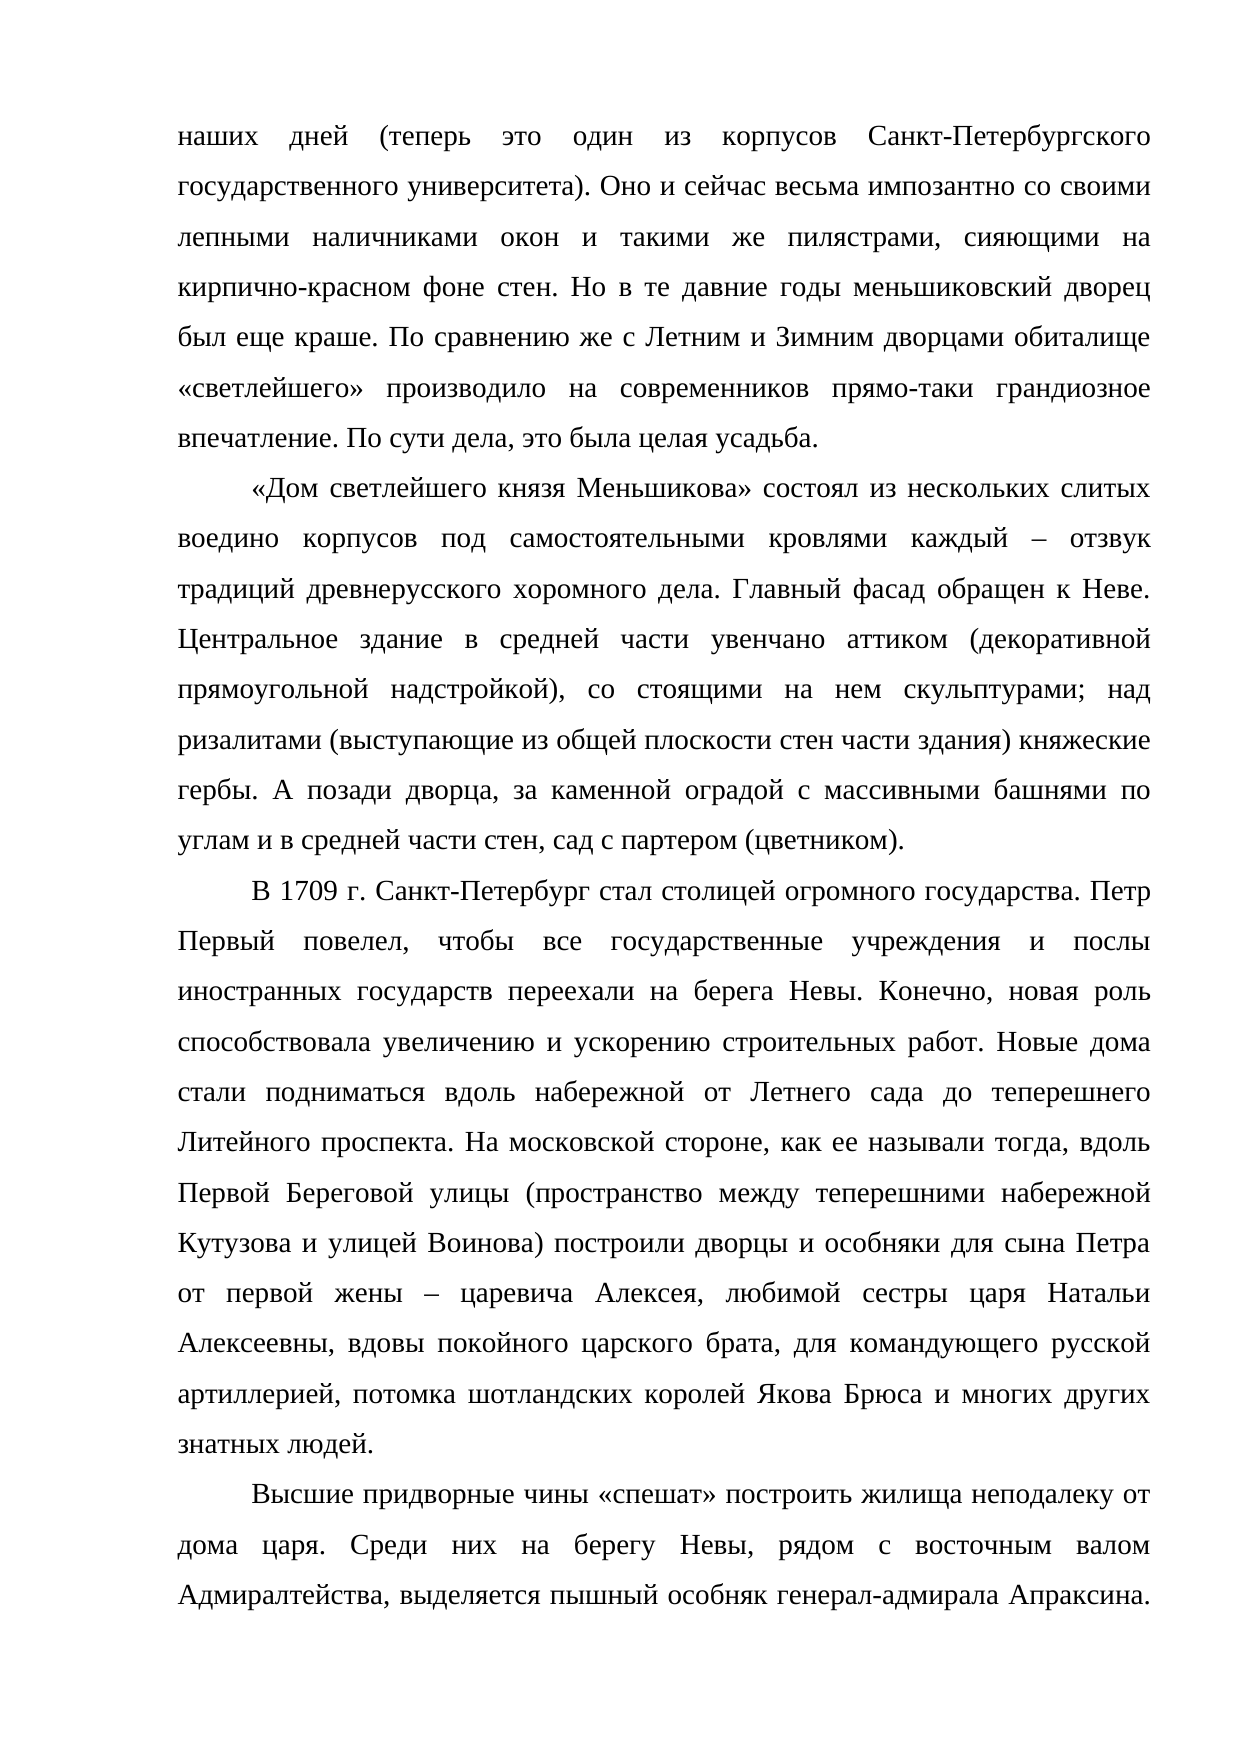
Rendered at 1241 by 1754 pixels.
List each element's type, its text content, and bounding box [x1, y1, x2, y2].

text В . Санкт-Петербург стал столицей огромного государства. Петр Первый повелел, чтобы все государственные учреждения и послы иностранных государств переехали на берега Невы. Конечно, новая роль способствовала увеличению и ускорению строительных работ. Новые дома стали подниматься вдоль набережной от Летнего сада до теперешнего Литейного проспекта. На московской стороне, как ее называли тогда, вдоль Первой Береговой улицы (пространство между теперешними набережной Кутузова и улицей Воинова) построили дворцы и особняки для сына Петра от первой жены – царевича Алексея, любимой сестры царя Натальи Алексеевны, вдовы покойного царского брата, для командующего русской артиллерией, потомка шотландских королей Якова Брюса и многих других знатных людей. [177, 873, 1152, 1460]
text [177, 1477, 1152, 1611]
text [177, 118, 1152, 453]
text «Дом светлейшего князя Меньшикова» состоял из нескольких слитых воедино корпусов под самостоятельными кровлями каждый – отзвук традиций древнерусского хоромного дела. Главный фасад обращен к Неве. Центральное здание в средней части увенчано аттиком (декоративной прямоугольной надстройкой), со стоящими на нем скульптурами; над ризалитами (выступающие из общей плоскости стен части здания) княжеские гербы. А позади дворца, за каменной оградой с массивными башнями по углам и в средней части стен, сад с партером (цветником). [177, 470, 1152, 856]
